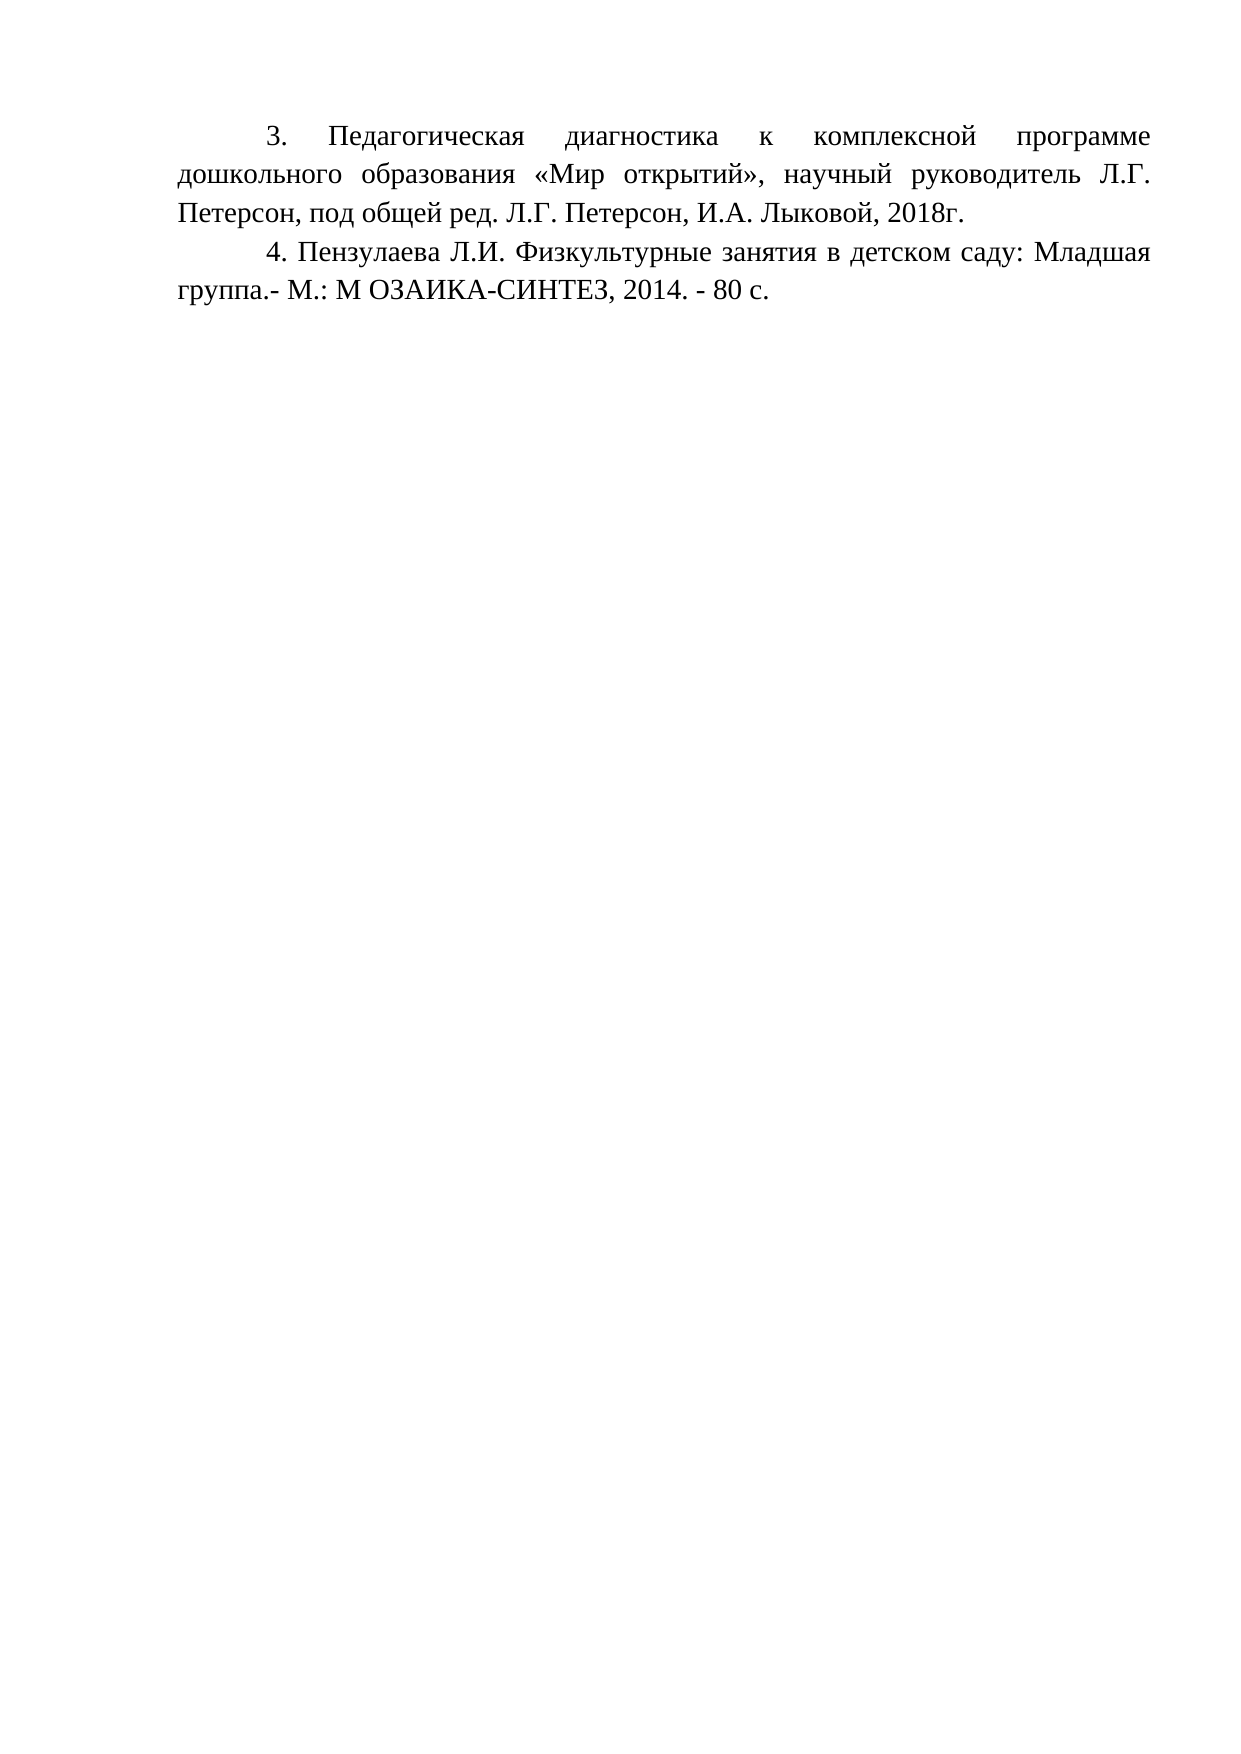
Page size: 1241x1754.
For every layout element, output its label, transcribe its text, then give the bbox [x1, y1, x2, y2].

text 3. Педагогическая диагностика к комплексной программе дошкольного образования «Мир открытий», научный руководитель Л.Г. Петерсон, под общей ред. Л.Г. Петерсон, И.А. Лыковой, 2018г. [177, 118, 1152, 229]
text 4. Пензулаева Л.И. Физкультурные занятия в детском саду: Младшая группа.- М.: М ОЗАИКА-СИНТЕЗ, 2014. - 80 с. [177, 234, 1152, 306]
